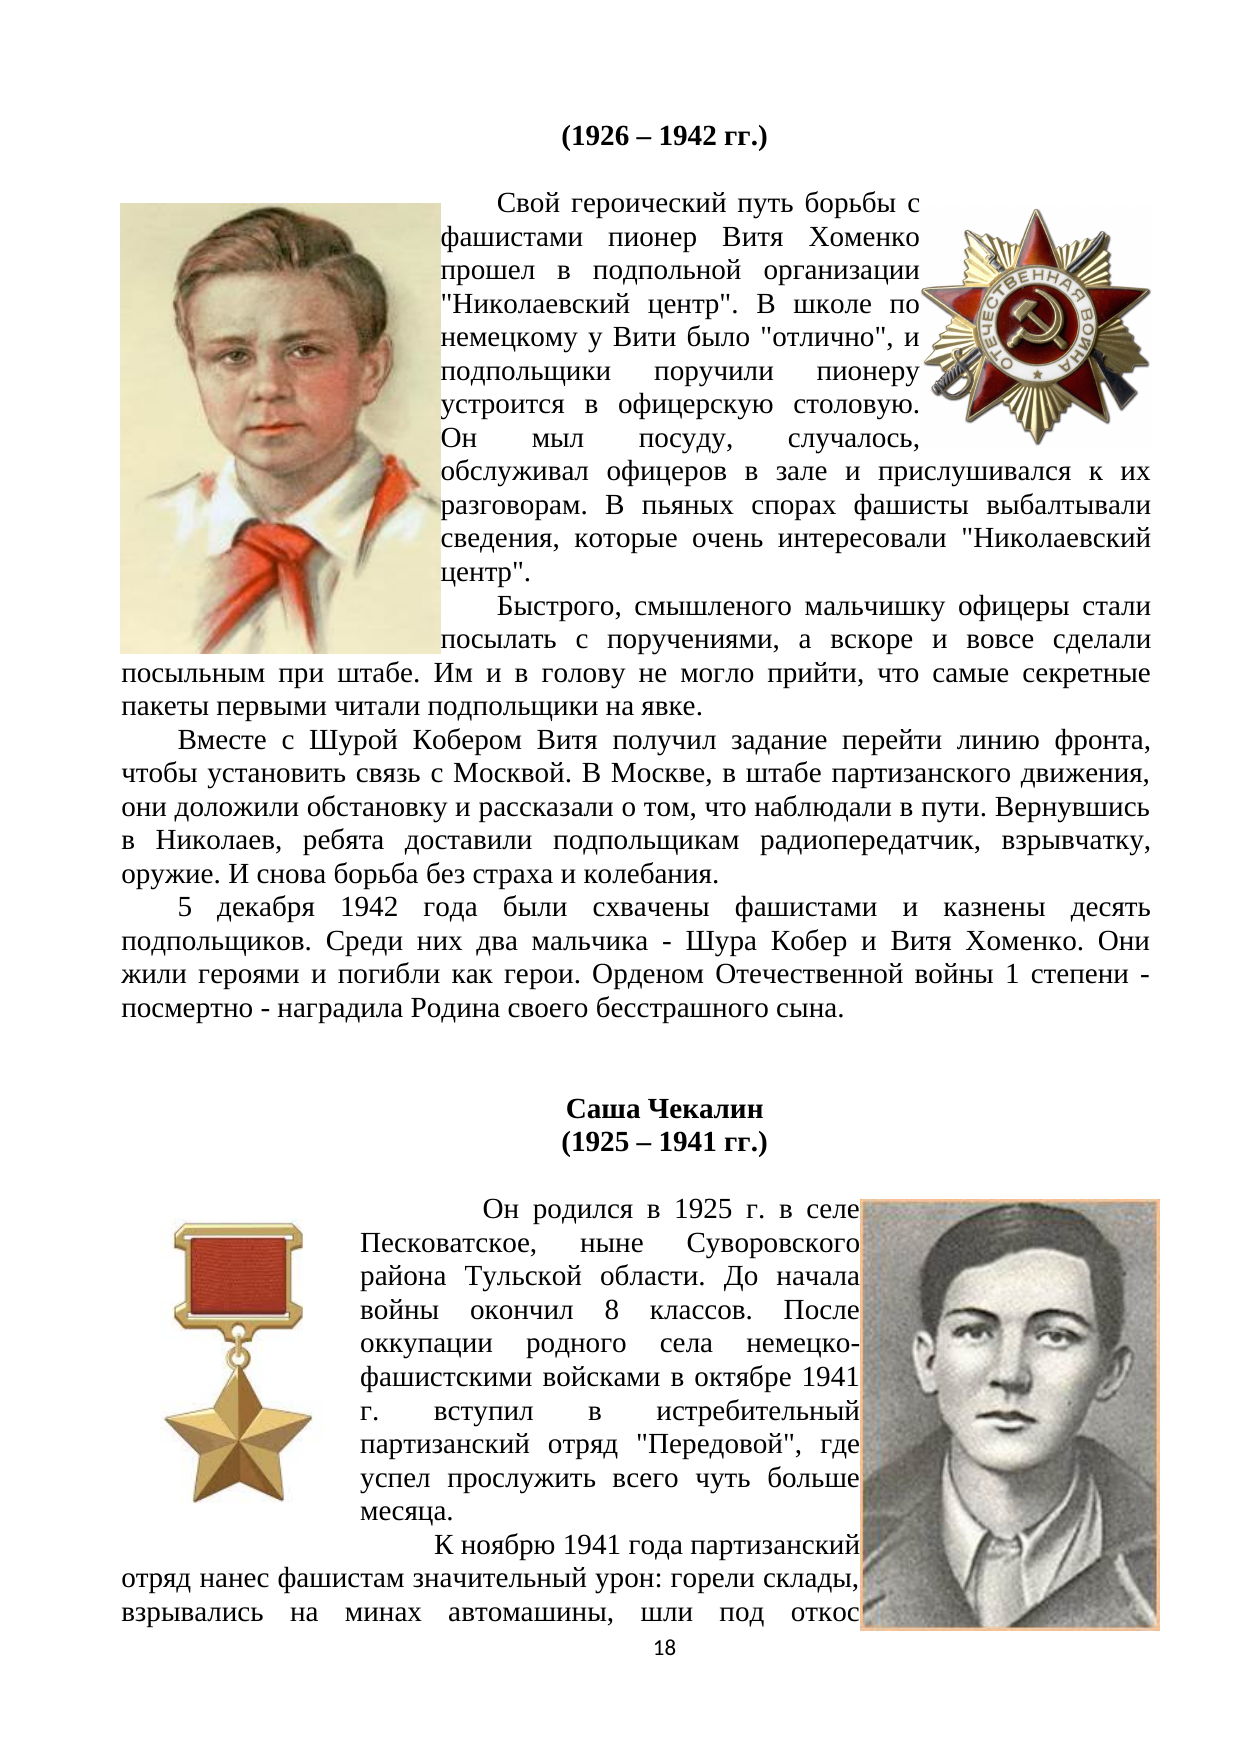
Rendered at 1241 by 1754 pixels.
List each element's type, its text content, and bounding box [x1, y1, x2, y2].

picture [860, 1199, 1160, 1631]
picture [120, 203, 441, 654]
picture [120, 1199, 360, 1537]
text 5 декабря 1942 года были схвачены фашистами и казнены десять подпольщиков. Среди них два мальчика - Шура Кобер и Витя Хоменко. Они жили героями и погибли как герои. Орденом Отечественной войны 1 степени - посмертно - наградила Родина своего бесстрашного сына. [121, 889, 1152, 1024]
picture [920, 203, 1152, 447]
text Саша Чекалин [121, 1091, 1152, 1124]
text (1925 – 1941 гг.) [121, 1124, 1152, 1158]
text (1926 – 1942 гг.) [121, 118, 1152, 152]
text Быстрого, смышленого мальчишку офицеры стали посылать с поручениями, а вскоре и вовсе сделали посыльным при штабе. Им и в голову не могло прийти, что самые секретные пакеты первыми читали подпольщики на явке. [121, 588, 1152, 722]
text Вместе с Шурой Кобером Витя получил задание перейти линию фронта, чтобы установить связь с Москвой. В Москве, в штабе партизанского движения, они доложили обстановку и рассказали о том, что наблюдали в пути. Вернувшись в Николаев, ребята доставили подпольщикам радиопередатчик, взрывчатку, оружие. И снова борьба без страха и колебания. [121, 722, 1152, 889]
text Он родился в 1925 г. в селе Песковатское, ныне Суворовского района Тульской области. До начала войны окончил 8 классов. После оккупации родного села немецко-фашистскими войсками в октябре 1941 г. вступил в истребительный партизанский отряд "Передовой", где успел прослужить всего чуть больше месяца. [121, 1191, 1152, 1527]
